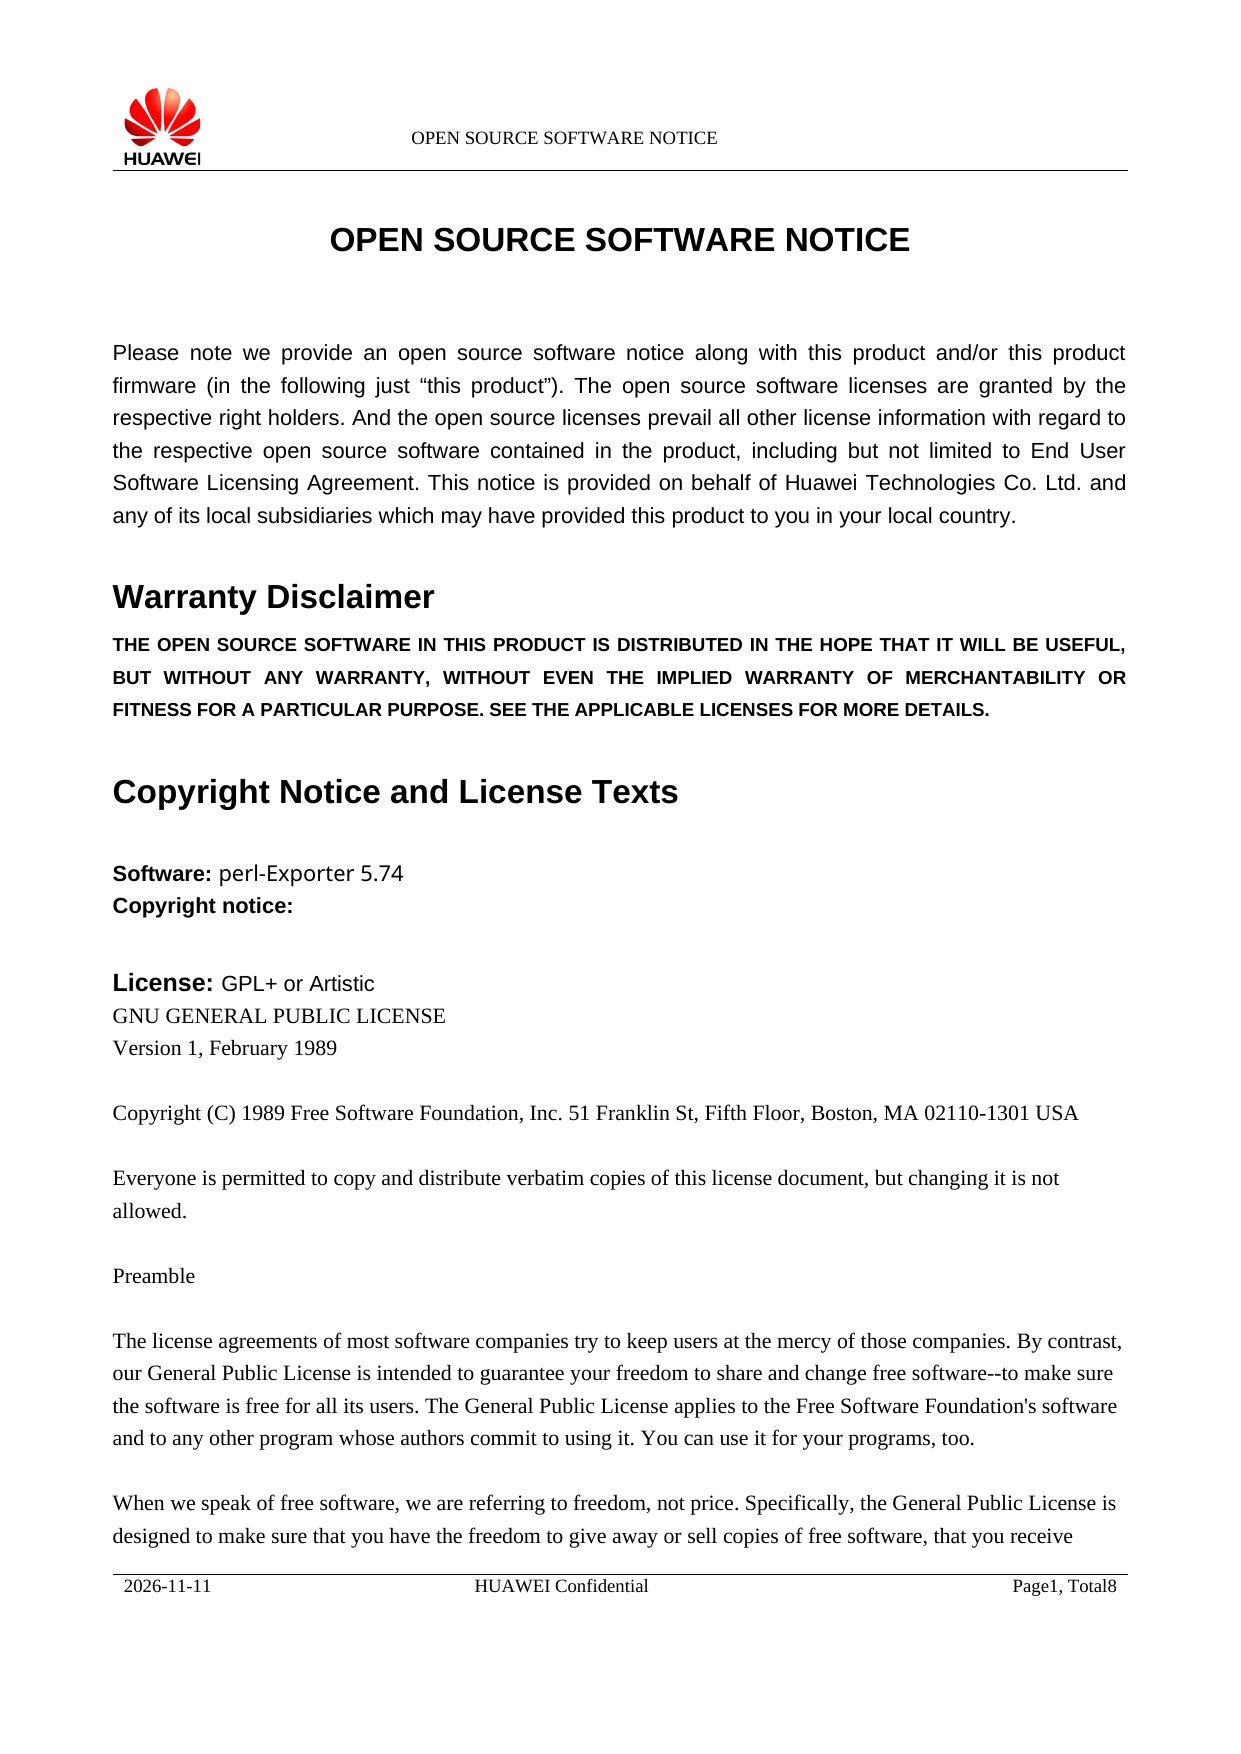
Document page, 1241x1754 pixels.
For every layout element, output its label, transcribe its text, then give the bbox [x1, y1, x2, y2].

text Copyright notice: [112, 889, 1128, 921]
text Copyright Notice and License Texts [112, 759, 1128, 824]
text OPEN SOURCE SOFTWARE NOTICE [112, 206, 1128, 271]
text Please note we provide an open source software notice along with this product and/or this product firmware (in the following just “this product”). The open source software licenses are granted by the respective right holders. And the open source licenses prevail all other license information with regard to the respective open source software contained in the product, including but not limited to End User Software Licensing Agreement. This notice is provided on behalf of Huawei Technologies Co. Ltd. and any of its local subsidiaries which may have provided this product to you in your local country. [112, 336, 1128, 531]
text Warranty Disclaimer [112, 564, 1128, 629]
title Software: perl-Exporter 5.74 [112, 856, 1128, 889]
text The open source software in this product is distributed in the hope that it will be useful, but WITHOUT ANY WARRANTY, without even the implied warranty of MERCHANTABILITY or FITNESS FOR A PARTICULAR PURPOSE. See the applicable licenses for more details. [112, 629, 1128, 726]
picture [124, 88, 201, 165]
text License: GPL+ or Artistic [112, 966, 1128, 999]
